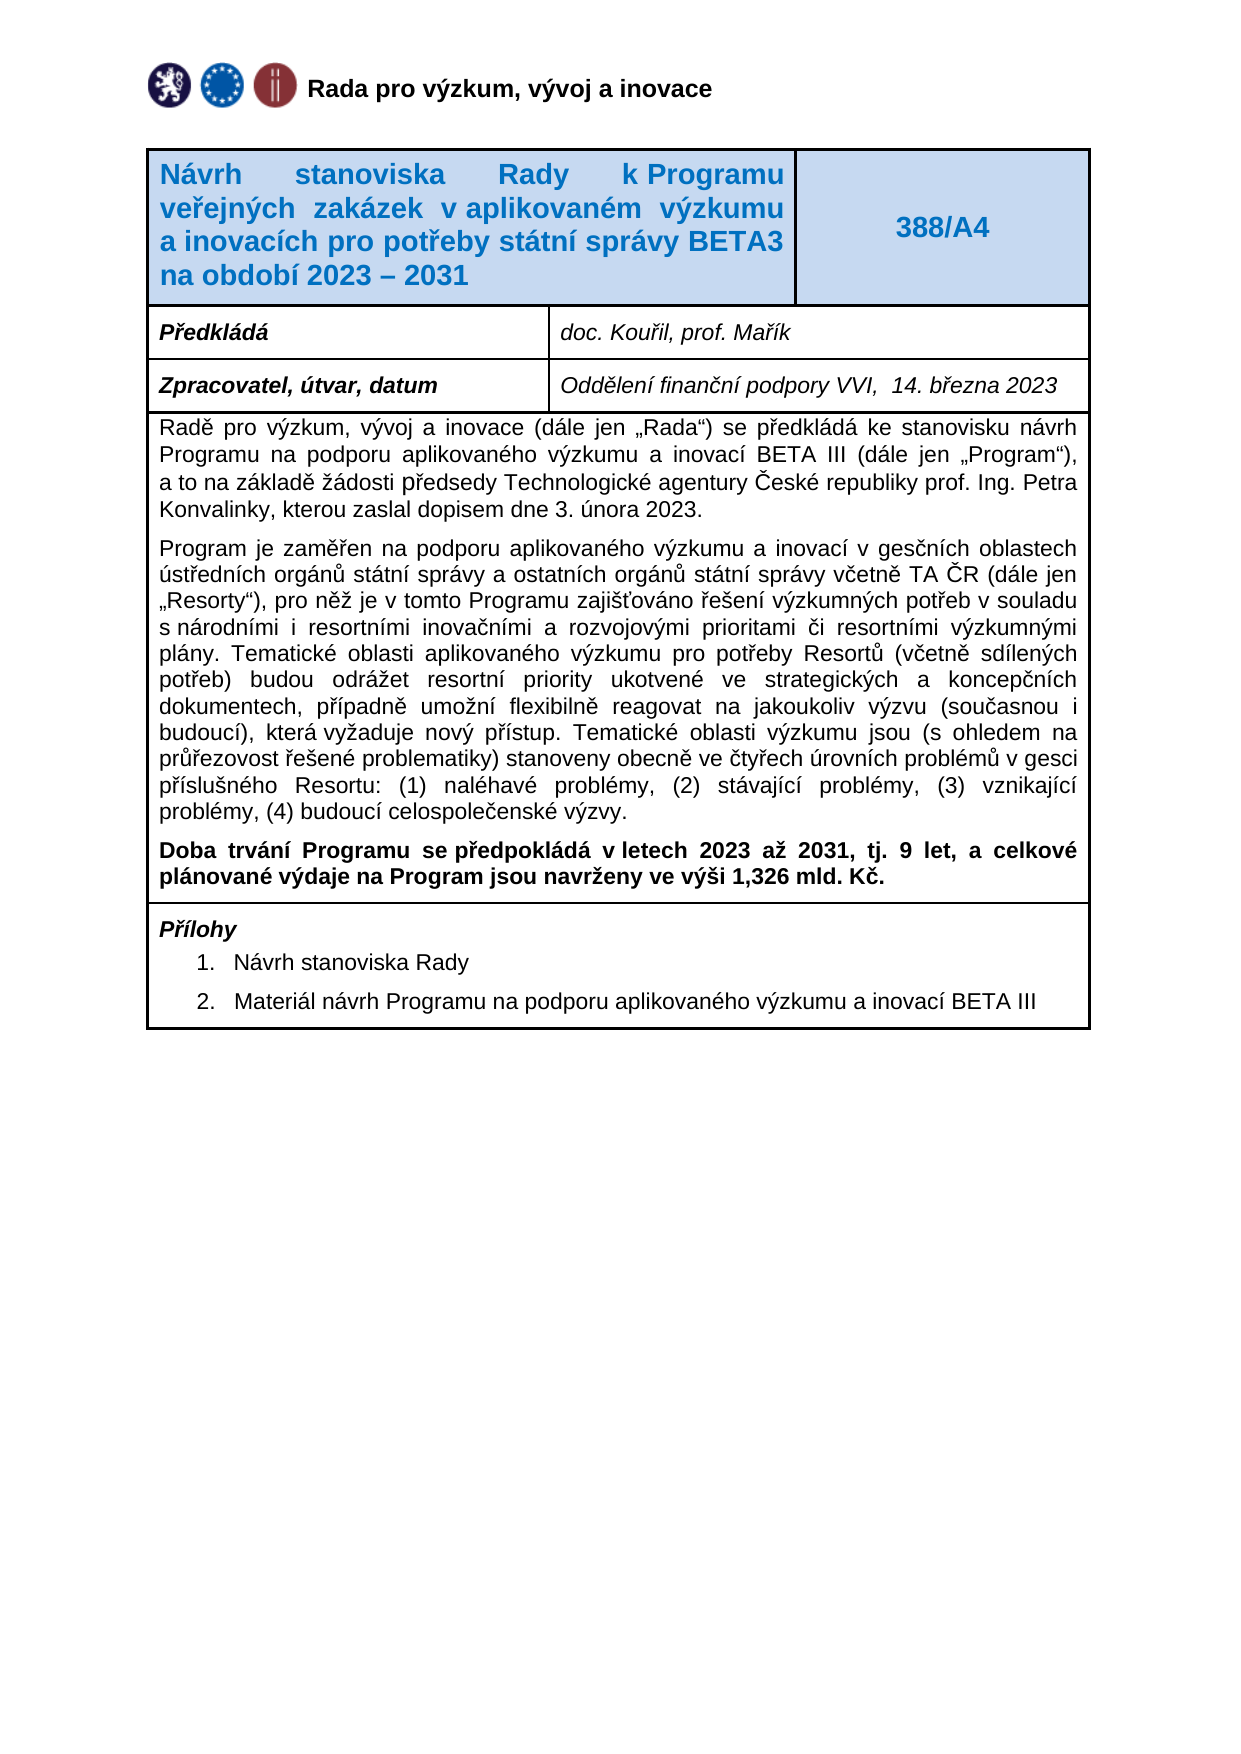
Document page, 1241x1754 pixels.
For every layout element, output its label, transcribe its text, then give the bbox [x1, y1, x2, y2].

table_cell Oddělení finanční podpory VVI, 14. března 2023 [550, 360, 1088, 411]
table_cell Přílohy Návrh stanoviska Rady Materiál návrh Programu na podporu aplikovaného výzkumu a inovací BETA III [149, 904, 1088, 1027]
table_cell doc. Kouřil, prof. Mařík [550, 307, 1088, 358]
table_cell Zpracovatel, útvar, datum [149, 360, 548, 411]
table_cell Radě pro výzkum, vývoj a inovace (dále jen „Rada“) se předkládá ke stanovisku návrh Programu na podporu aplikovaného výzkumu a inovací BETA III (dále jen „Program“), a to na základě žádosti předsedy Technologické agentury České republiky prof. Ing. Petra Konvalinky, kterou zaslal dopisem dne 3. února 2023. Program je zaměřen na podporu aplikovaného výzkumu a inovací v gesčních oblastech ústředních orgánů státní správy a ostatních orgánů státní správy včetně TA ČR (dále jen „Resorty“), pro něž je v tomto Programu zajišťováno řešení výzkumných potřeb v souladu s národními i resortními inovačními a rozvojovými prioritami či resortními výzkumnými plány. Tematické oblasti aplikovaného výzkumu pro potřeby Resortů (včetně sdílených potřeb) budou odrážet resortní priority ukotvené ve strategických a koncepčních dokumentech, případně umožní flexibilně reagovat na jakoukoliv výzvu (současnou i budoucí), která vyžaduje nový přístup. Tematické oblasti výzkumu jsou (s ohledem na průřezovost řešené problematiky) stanoveny obecně ve čtyřech úrovních problémů v gesci příslušného Resortu: (1) naléhavé problémy, (2) stávající problémy, (3) vznikající problémy, (4) budoucí celospolečenské výzvy. Doba trvání Programu se předpokládá v letech 2023 až 2031, tj. 9 let, a celkové plánované výdaje na Program jsou navrženy ve výši 1,326 mld. Kč. [149, 414, 1088, 902]
table_cell Předkládá [149, 307, 548, 358]
table_header Návrh stanoviska Rady k Programu veřejných zakázek v aplikovaném výzkumu a inovacích pro potřeby státní správy BETA3 na období 2023 – 2031 [149, 151, 794, 304]
table_header 388/A4 [797, 151, 1088, 304]
picture [147, 62, 298, 109]
